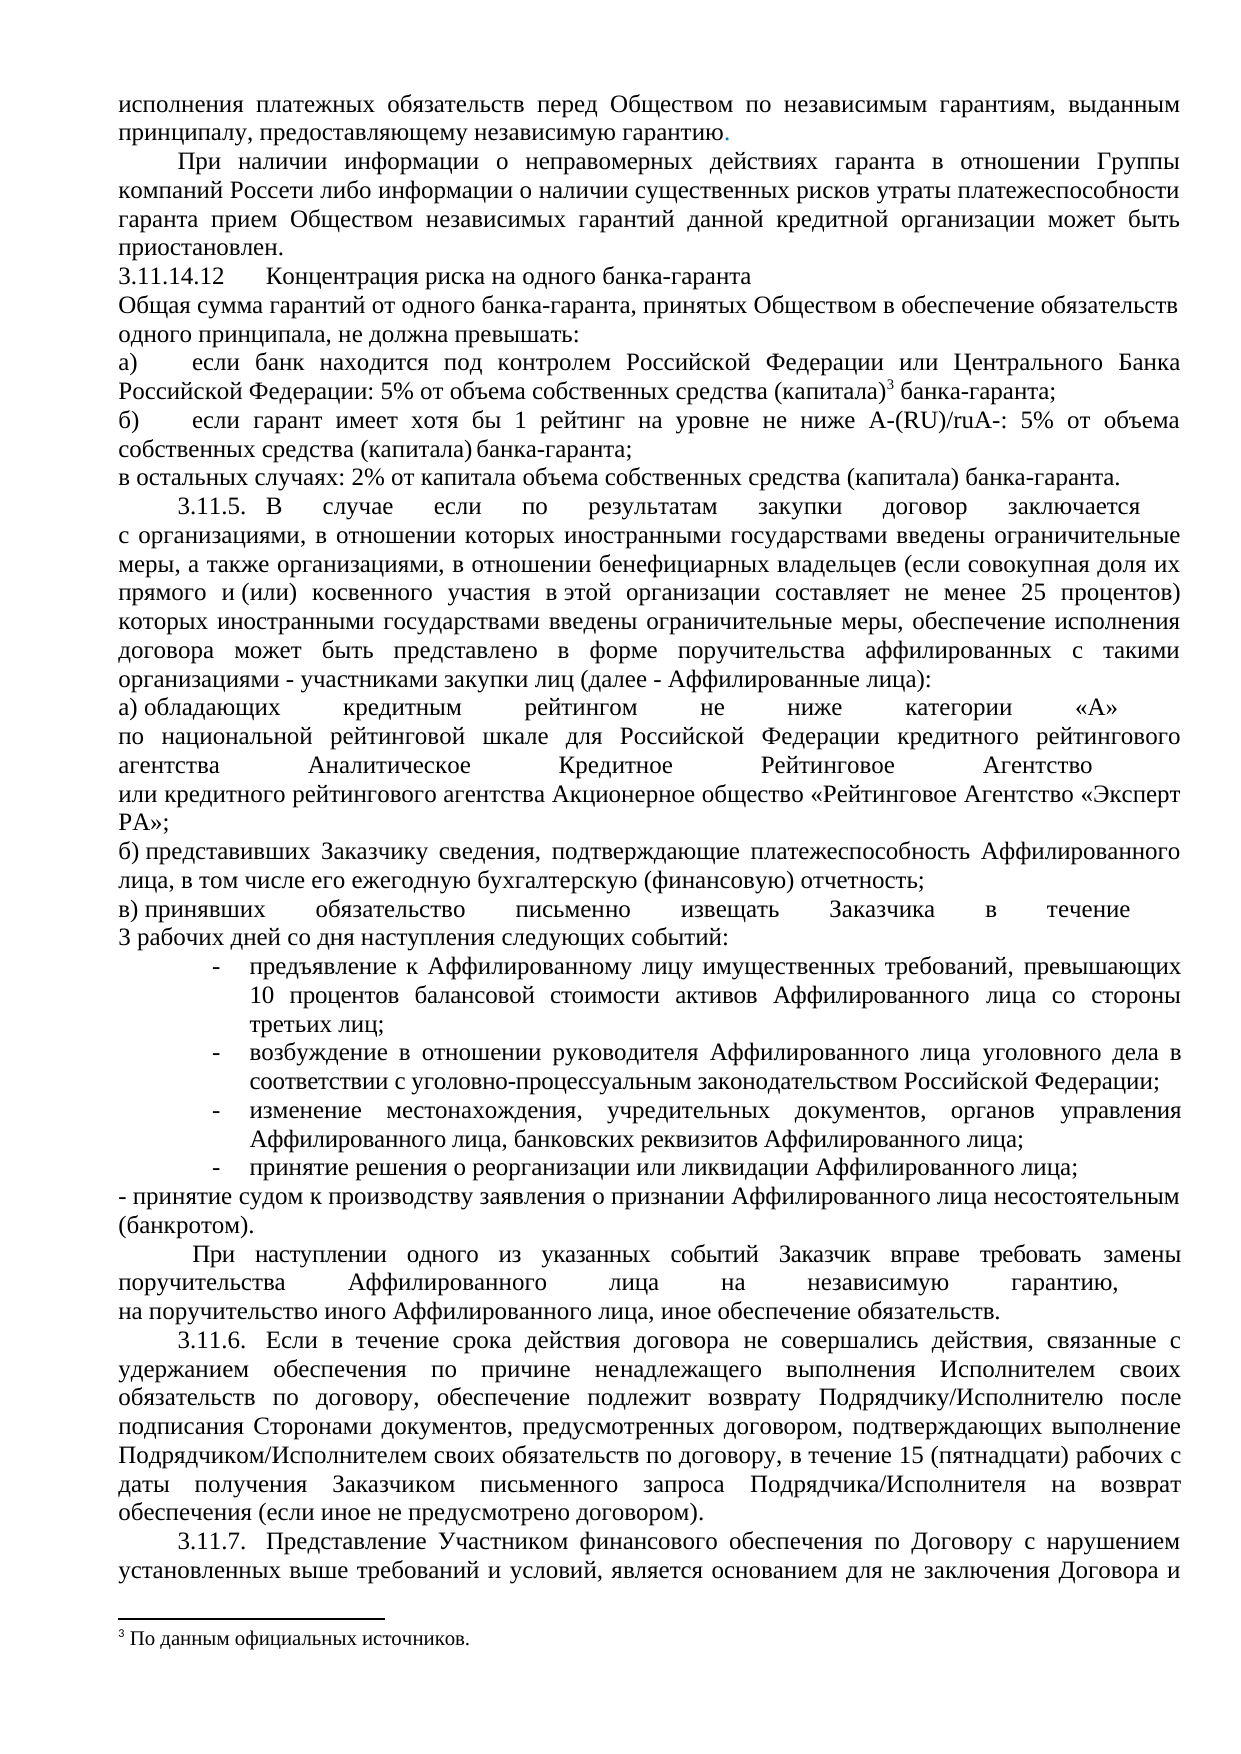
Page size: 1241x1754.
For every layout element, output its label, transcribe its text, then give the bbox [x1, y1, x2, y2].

text б) представивших Заказчику сведения, подтверждающие платежеспособность Аффилированного лица, в том числе его ежегодную бухгалтерскую (финансовую) отчетность; [118, 836, 1181, 894]
text в остальных случаях: 2% от капитала объема собственных средства (капитала) банка-гаранта. [118, 462, 1181, 491]
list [118, 89, 1181, 146]
text - принятие судом к производству заявления о признании Аффилированного лица несостоятельным (банкротом). [118, 1181, 1181, 1239]
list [118, 1526, 1181, 1584]
text а) обладающих кредитным рейтингом не ниже категории «А» по национальной рейтинговой шкале для Российской Федерации кредитного рейтингового агентства Аналитическое Кредитное Рейтинговое Агентство или кредитного рейтингового агентства Акционерное общество «Рейтинговое Агентство «Эксперт РА»; [118, 692, 1181, 836]
list если гарант имеет хотя бы 1 рейтинг на уровне не ниже A-(RU)/ruA-: 5% от объема собственных средства (капитала) банка-гаранта; [118, 405, 1181, 462]
list Концентрация риска на одного банка-гаранта [118, 261, 1181, 290]
text При наличии информации о неправомерных действиях гаранта в отношении Группы компаний Россети либо информации о наличии существенных рисков утраты платежеспособности гаранта прием Обществом независимых гарантий данной кредитной организации может быть приостановлен. [118, 146, 1181, 261]
list В случае если по результатам закупки договор заключается с организациями, в отношении которых иностранными государствами введены ограничительные меры, а также организациями, в отношении бенефициарных владельцев (если совокупная доля их прямого и (или) косвенного участия в этой организации составляет не менее 25 процентов) которых иностранными государствами введены ограничительные меры, обеспечение исполнения договора может быть представлено в форме поручительства аффилированных с такими организациями - участниками закупки лиц (далее - Аффилированные лица): [118, 491, 1181, 692]
list принятие решения о реорганизации или ликвидации Аффилированного лица; [212, 1152, 1181, 1181]
text При наступлении одного из указанных событий Заказчик вправе требовать замены поручительства Аффилированного лица на независимую гарантию, на поручительство иного Аффилированного лица, иное обеспечение обязательств. [118, 1239, 1181, 1325]
list предъявление к Аффилированному лицу имущественных требований, превышающих 10 процентов балансовой стоимости активов Аффилированного лица со стороны третьих лиц; [212, 951, 1181, 1037]
list возбуждение в отношении руководителя Аффилированного лица уголовного дела в соответствии с уголовно-процессуальным законодательством Российской Федерации; [212, 1037, 1181, 1095]
text Общая сумма гарантий от одного банка-гаранта, принятых Обществом в обеспечение обязательств одного принципала, не должна превышать: [118, 290, 1181, 347]
text в) принявших обязательство письменно извещать Заказчика в течение 3 рабочих дней со дня наступления следующих событий: [118, 894, 1181, 951]
list если банк находится под контролем Российской Федерации или Центрального Банка Российской Федерации: 5% от объема собственных средства (капитала) банка-гаранта; [118, 347, 1181, 405]
list Если в течение срока действия договора не совершались действия, связанные с удержанием обеспечения по причине ненадлежащего выполнения Исполнителем своих обязательств по договору, обеспечение подлежит возврату Подрядчику/Исполнителю после подписания Сторонами документов, предусмотренных договором, подтверждающих выполнение Подрядчиком/Исполнителем своих обязательств по договору, в течение 15 (пятнадцати) рабочих с даты получения Заказчиком письменного запроса Подрядчика/Исполнителя на возврат обеспечения (если иное не предусмотрено договором). [118, 1325, 1181, 1526]
list изменение местонахождения, учредительных документов, органов управления Аффилированного лица, банковских реквизитов Аффилированного лица; [212, 1095, 1181, 1152]
